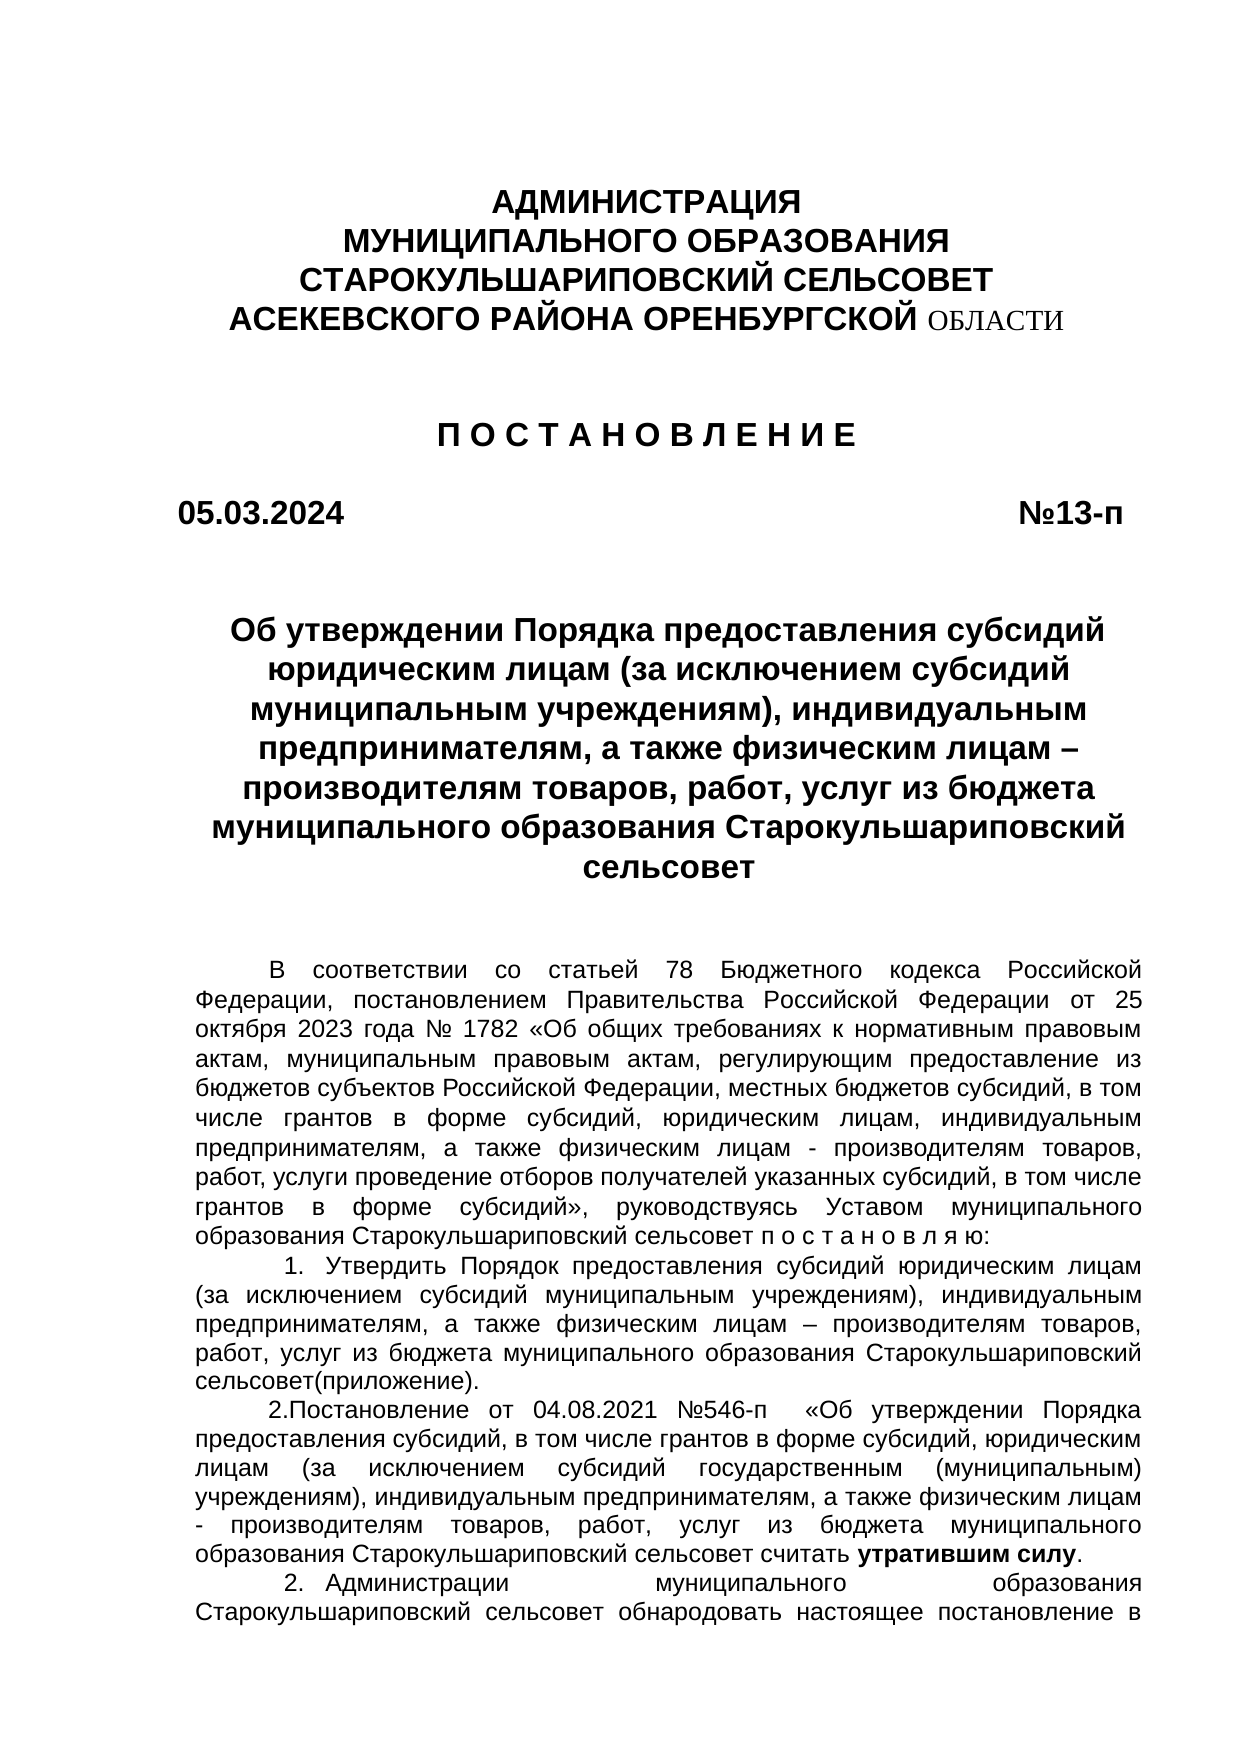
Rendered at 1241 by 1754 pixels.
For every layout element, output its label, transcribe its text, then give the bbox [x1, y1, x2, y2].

text Об утверждении Порядка предоставления субсидий юридическим лицам (за исключением субсидий муниципальным учреждениям), индивидуальным предпринимателям, а также физическим лицам – производителям товаров, работ, услуг из бюджета муниципального образования Старокульшариповский сельсовет [193, 609, 1143, 886]
list Утвердить Порядок предоставления субсидий юридическим лицам (за исключением субсидий муниципальным учреждениям), индивидуальным предпринимателям, а также физическим лицам – производителям товаров, работ, услуг из бюджета муниципального образования Старокульшариповский сельсовет(приложение). [195, 1251, 1143, 1395]
text 05.03.2024 №13-п [177, 493, 1143, 531]
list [195, 1568, 1143, 1626]
text В соответствии со статьей 78 Бюджетного кодекса Российской Федерации, постановлением Правительства Российской Федерации от 25 октября 2023 года № 1782 «Об общих требованиях к нормативным правовым актам, муниципальным правовым актам, регулирующим предоставление из бюджетов субъектов Российской Федерации, местных бюджетов субсидий, в том числе грантов в форме субсидий, юридическим лицам, индивидуальным предпринимателям, а также физическим лицам - производителям товаров, работ, услуги проведение отборов получателей указанных субсидий, в том числе грантов в форме субсидий», руководствуясь Уставом муниципального образования Старокульшариповский сельсовет п о с т а н о в л я ю: [195, 955, 1143, 1250]
table_header АДМИНИСТРАЦИЯ МУНИЦИПАЛЬНОГО ОБРАЗОВАНИЯ СТАРОКУЛЬШАРИПОВСКИЙ СЕЛЬСОВЕТ АСЕКЕВСКОГО РАЙОНА ОРЕНБУРГСКОЙ ОБЛАСТИ П О С Т А Н О В Л Е Н И Е [166, 143, 1163, 454]
text 2.Постановление от 04.08.2021 №546-п «Об утверждении Порядка предоставления субсидий, в том числе грантов в форме субсидий, юридическим лицам (за исключением субсидий государственным (муниципальным) учреждениям), индивидуальным предпринимателям, а также физическим лицам - производителям товаров, работ, услуг из бюджета муниципального образования Старокульшариповский сельсовет считать утратившим силу. [195, 1395, 1143, 1568]
